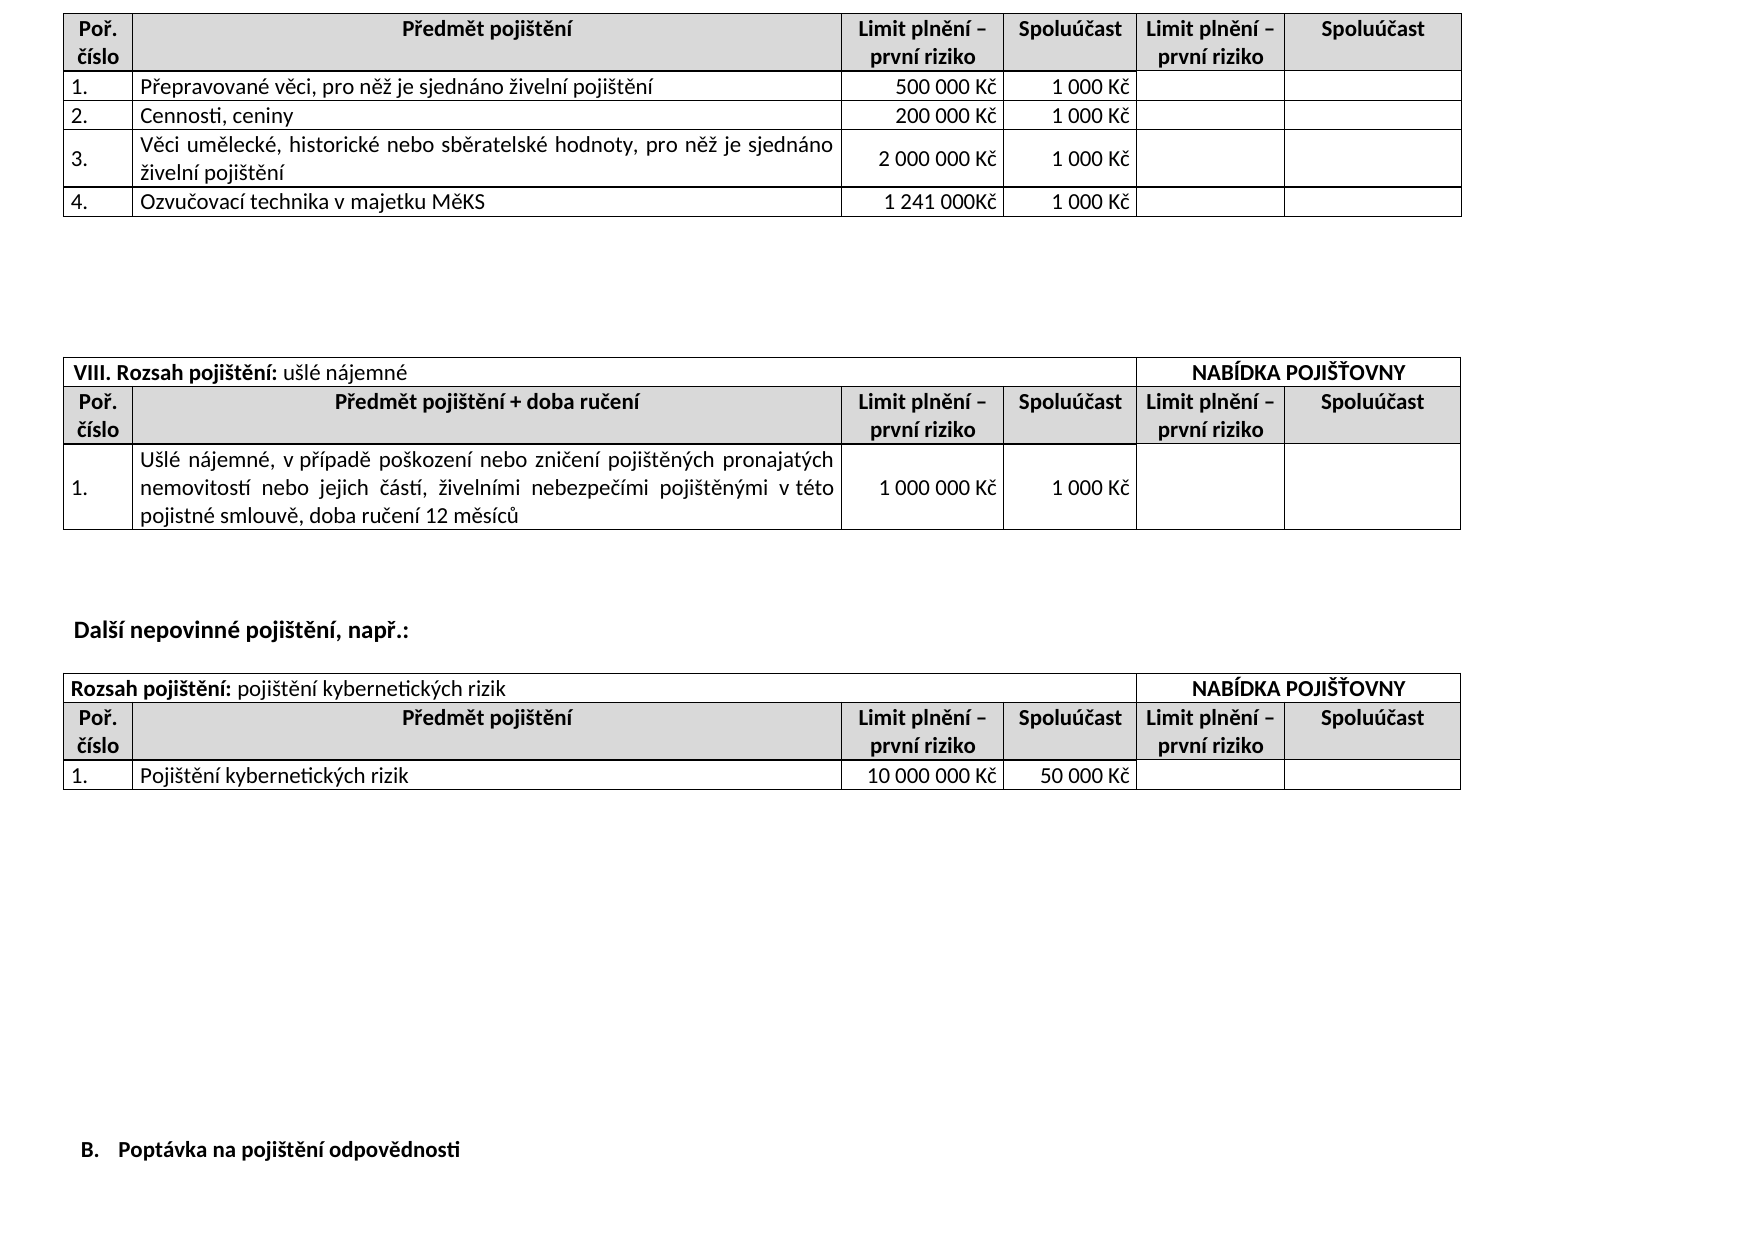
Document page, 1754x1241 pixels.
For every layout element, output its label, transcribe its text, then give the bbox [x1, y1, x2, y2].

table_cell Předmět pojištění [133, 703, 841, 759]
table_cell Pojištění kybernetických rizik [133, 761, 841, 789]
table_cell [1137, 71, 1284, 100]
table_header NABÍDKA POJIŠŤOVNY [1137, 674, 1460, 702]
list Poptávka na pojištění odpovědnosti [81, 1135, 1606, 1163]
table_cell Limit plnění – první riziko [842, 14, 1003, 70]
table_cell 500 000 Kč [842, 72, 1003, 100]
table_cell [1137, 444, 1284, 529]
table_cell 4. [64, 188, 132, 216]
text Další nepovinné pojištění, např.: [74, 614, 1606, 644]
table_cell 2. [64, 101, 132, 129]
table_cell [1285, 71, 1461, 100]
table_cell Ozvučovací technika v majetku MěKS [133, 188, 841, 216]
table_cell [1285, 444, 1460, 529]
table_cell [1137, 760, 1284, 789]
table_header VIII. Rozsah pojištění: ušlé nájemné [64, 358, 1004, 386]
table_cell Přepravované věci, pro něž je sjednáno živelní pojištění [133, 72, 841, 100]
table_cell Ušlé nájemné, v případě poškození nebo zničení pojištěných pronajatých nemovitostí nebo jejich částí, živelními nebezpečími pojištěnými v této pojistné smlouvě, doba ručení 12 měsíců [133, 445, 841, 529]
table_cell Předmět pojištění [133, 14, 841, 70]
table_cell Limit plnění – první riziko [842, 387, 1003, 443]
table_cell Spoluúčast [1004, 14, 1136, 70]
table_cell [1285, 760, 1460, 789]
table_cell Spoluúčast [1285, 14, 1461, 70]
table_cell Věci umělecké, historické nebo sběratelské hodnoty, pro něž je sjednáno živelní pojištění [133, 130, 841, 186]
table_cell [1285, 130, 1461, 186]
table_cell Poř. číslo [64, 387, 132, 443]
table_cell 1 000 Kč [1004, 130, 1136, 186]
table_cell 10 000 000 Kč [842, 761, 1003, 789]
table_cell Limit plnění – první riziko [1137, 703, 1284, 759]
table_cell 1 241 000Kč [842, 188, 1003, 216]
table_cell Předmět pojištění + doba ručení [133, 387, 841, 443]
table_cell Poř. číslo [64, 14, 132, 70]
table_cell [1285, 101, 1461, 129]
table_cell 50 000 Kč [1004, 761, 1136, 789]
table_cell Spoluúčast [1004, 387, 1136, 443]
table_cell 2 000 000 Kč [842, 130, 1003, 186]
table_cell 3. [64, 130, 132, 186]
table_cell Spoluúčast [1285, 387, 1460, 443]
table_cell 200 000 Kč [842, 101, 1003, 129]
table_header Rozsah pojištění: pojištění kybernetických rizik [64, 674, 1004, 702]
table_cell [1137, 188, 1284, 216]
table_header NABÍDKA POJIŠŤOVNY [1137, 358, 1460, 386]
table_cell [1285, 188, 1461, 216]
table_cell Poř. číslo [64, 703, 132, 759]
table_cell 1. [64, 445, 132, 529]
table_cell Cennosti, ceniny [133, 101, 841, 129]
table_cell 1 000 Kč [1004, 101, 1136, 129]
table_cell [1137, 130, 1284, 186]
table_cell Spoluúčast [1285, 703, 1460, 759]
table_cell 1. [64, 72, 132, 100]
table_cell 1 000 Kč [1004, 188, 1136, 216]
table_cell 1 000 000 Kč [842, 445, 1003, 529]
table_cell 1 000 Kč [1004, 72, 1136, 100]
table_cell Limit plnění – první riziko [1137, 14, 1284, 70]
table_cell Limit plnění – první riziko [1137, 387, 1284, 443]
table_cell Spoluúčast [1004, 703, 1136, 759]
table_cell [1137, 101, 1284, 129]
table_cell Limit plnění – první riziko [842, 703, 1003, 759]
table_cell 1. [64, 761, 132, 789]
table_header [1004, 358, 1136, 386]
table_header [1004, 674, 1136, 702]
table_cell 1 000 Kč [1004, 445, 1136, 529]
